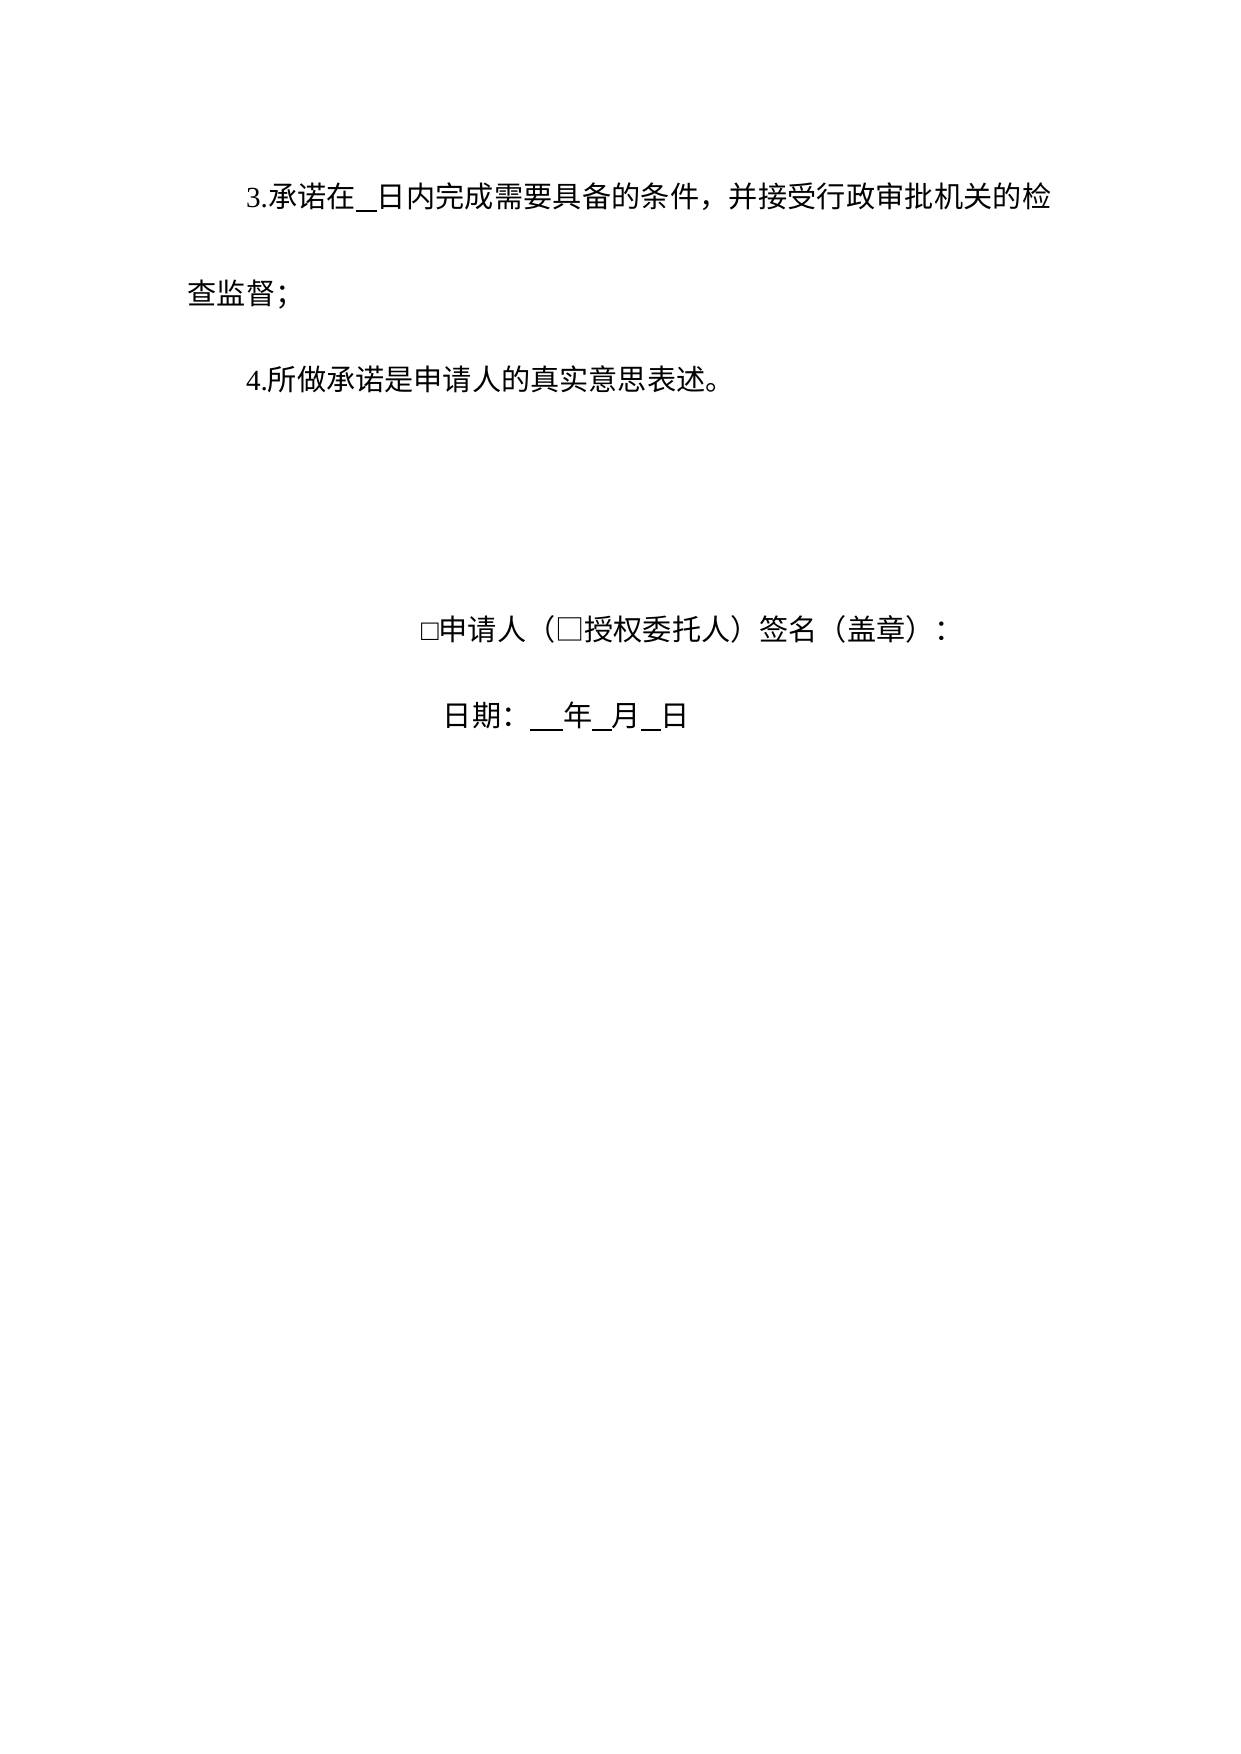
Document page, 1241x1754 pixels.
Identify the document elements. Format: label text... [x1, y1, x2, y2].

text 日期： 年 月 日 [187, 681, 1053, 746]
text □申请人（□授权委托人）签名（盖章）： [187, 595, 1053, 660]
text 4.所做承诺是申请人的真实意思表述。 [187, 346, 1053, 411]
text 3.承诺在 日内完成需要具备的条件，并接受行政审批机关的检查监督； [187, 162, 1053, 324]
